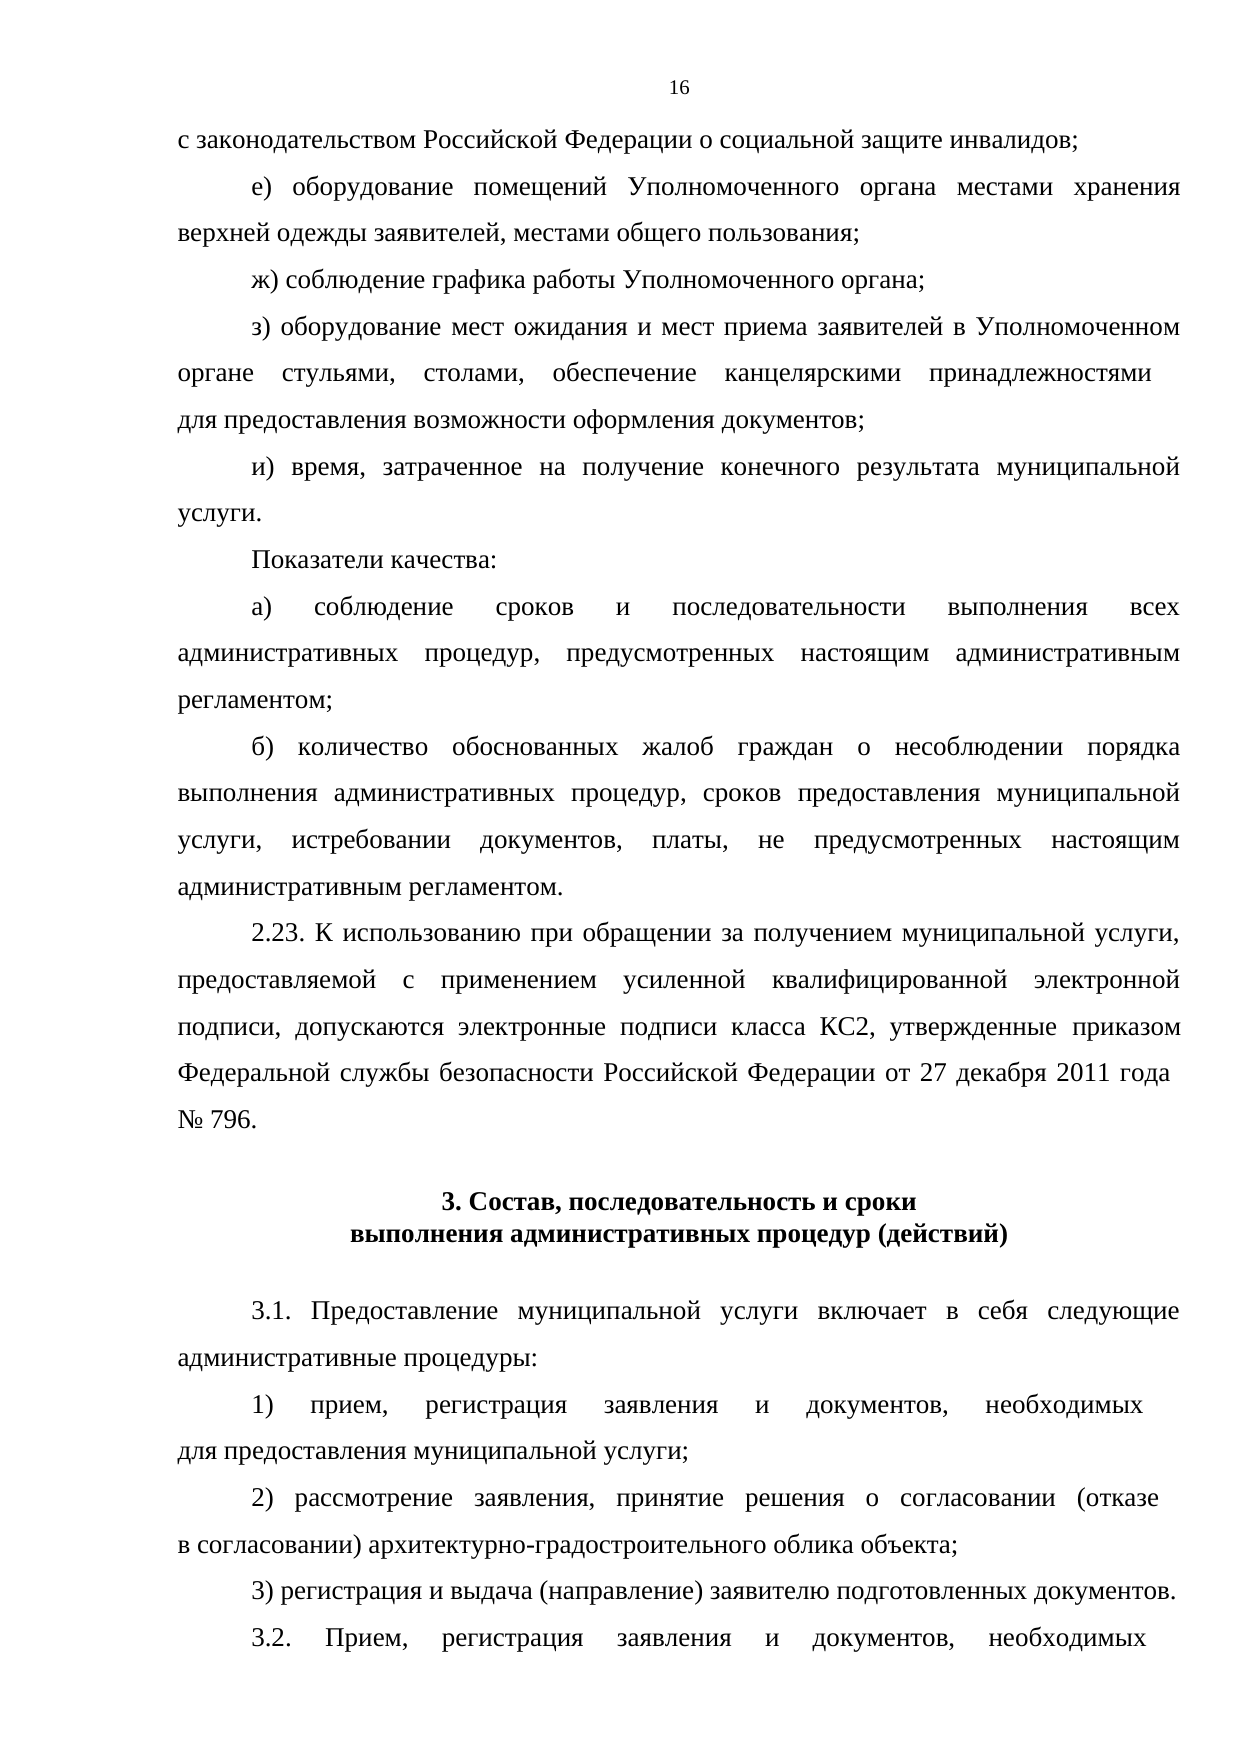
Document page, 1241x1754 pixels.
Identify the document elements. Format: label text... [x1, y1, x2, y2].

text 3) регистрация и выдача (направление) заявителю подготовленных документов. [177, 1574, 1181, 1606]
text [177, 1621, 1181, 1652]
text 3.1. Предоставление муниципальной услуги включает в себя следующие административные процедуры: [177, 1294, 1181, 1372]
text 1) прием, регистрация заявления и документов, необходимых для предоставления муниципальной услуги; [177, 1388, 1181, 1466]
text а) соблюдение сроков и последовательности выполнения всех административных процедур, предусмотренных настоящим административным регламентом; [177, 590, 1181, 714]
text б) количество обоснованных жалоб граждан о несоблюдении порядка выполнения административных процедур, сроков предоставления муниципальной услуги, истребовании документов, платы, не предусмотренных настоящим административным регламентом. [177, 730, 1181, 901]
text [177, 123, 1181, 154]
title выполнения административных процедур (действий) [177, 1217, 1181, 1248]
text е) оборудование помещений Уполномоченного органа местами хранения верхней одежды заявителей, местами общего пользования; [177, 170, 1181, 248]
text и) время, затраченное на получение конечного результата муниципальной услуги. [177, 450, 1181, 528]
text ж) соблюдение графика работы Уполномоченного органа; [177, 263, 1181, 294]
text з) оборудование мест ожидания и мест приема заявителей в Уполномоченном органе стульями, столами, обеспечение канцелярскими принадлежностями для предоставления возможности оформления документов; [177, 310, 1181, 434]
text 2) рассмотрение заявления, принятие решения о согласовании (отказе в согласовании) архитектурно-градостроительного облика объекта; [177, 1481, 1181, 1559]
text 2.23. К использованию при обращении за получением муниципальной услуги, предоставляемой с применением усиленной квалифицированной электронной подписи, допускаются электронные подписи класса КС2, утвержденные приказом Федеральной службы безопасности Российской Федерации от 27 декабря 2011 года № 796. [177, 916, 1181, 1134]
title 3. Состав, последовательность и сроки [177, 1186, 1181, 1217]
text Показатели качества: [177, 543, 1181, 574]
